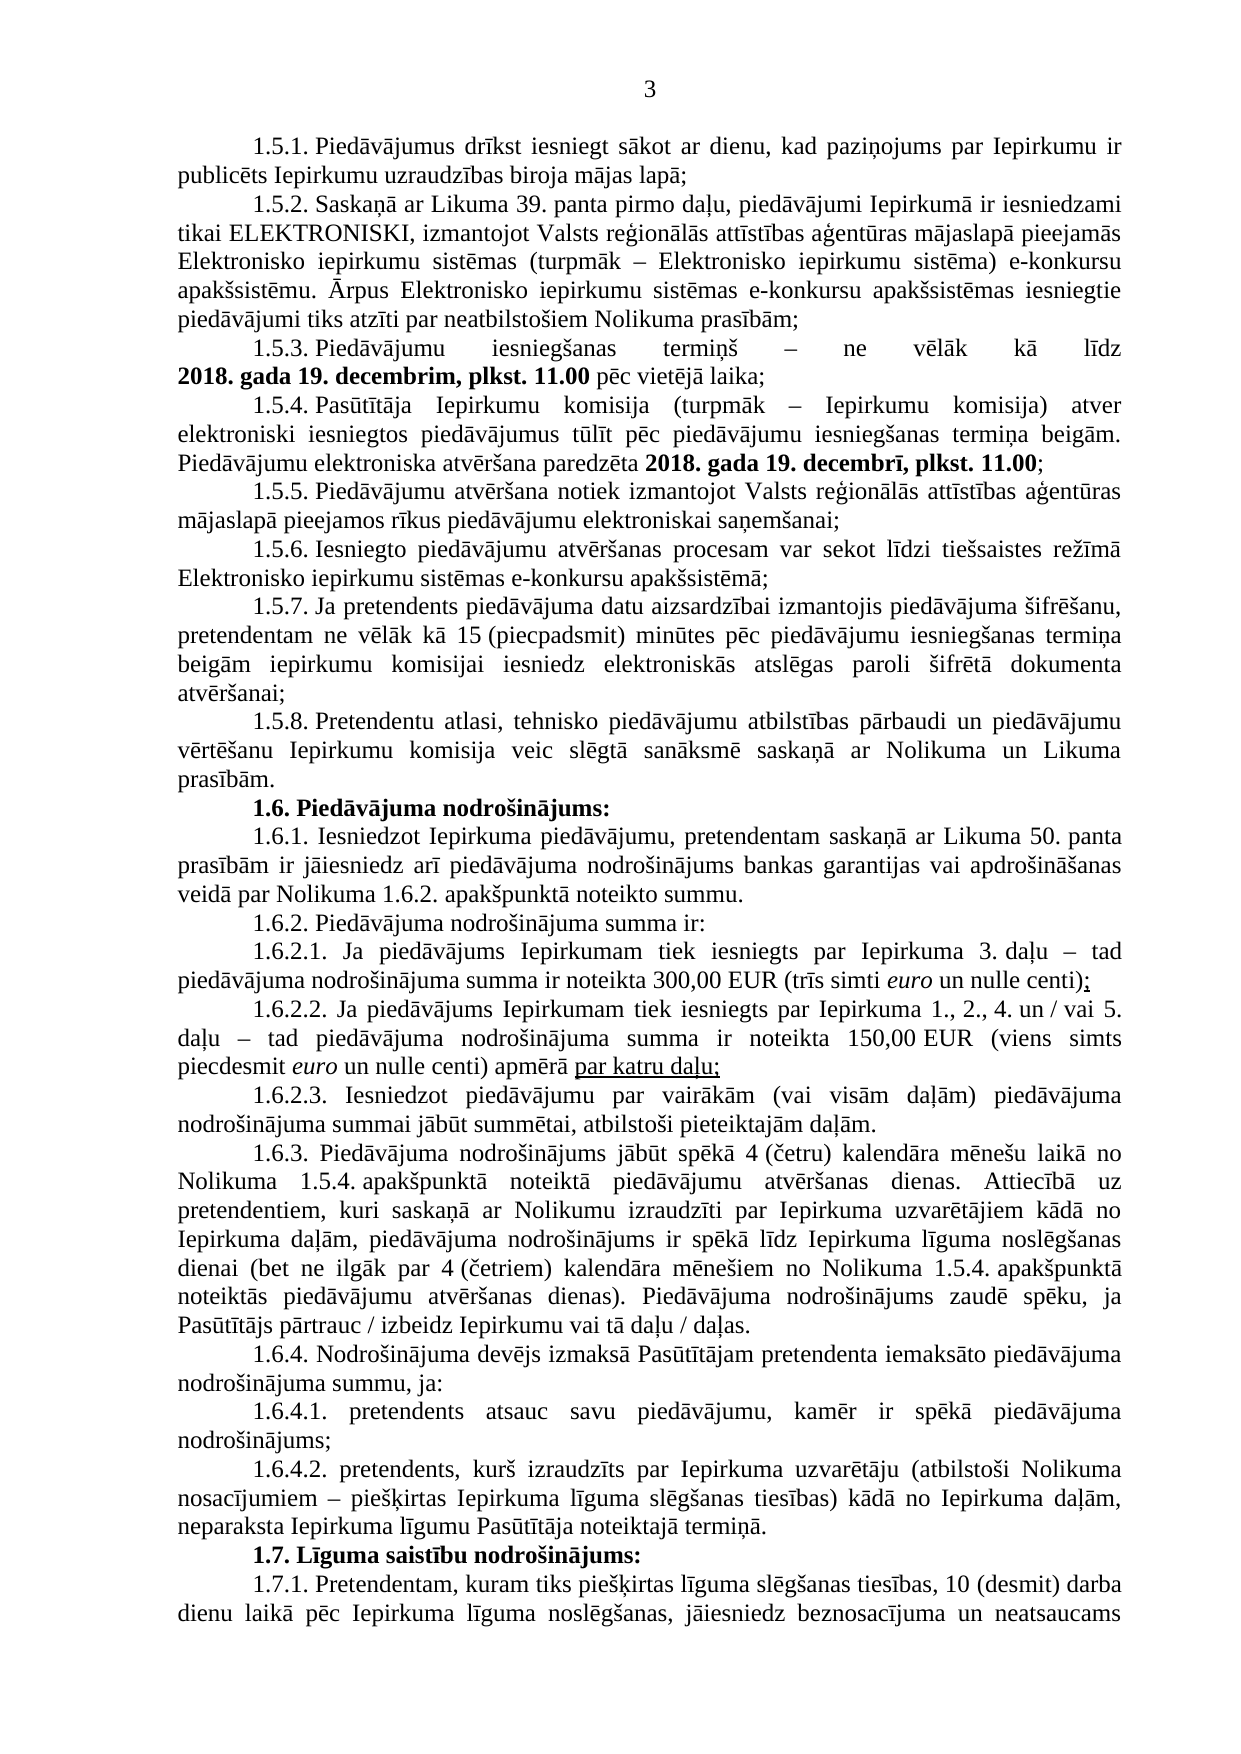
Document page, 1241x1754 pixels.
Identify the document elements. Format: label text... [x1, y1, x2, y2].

text 1.6.2. Piedāvājuma nodrošinājuma summa ir: [177, 908, 1122, 936]
list Pretendentu atlasi, tehnisko piedāvājumu atbilstības pārbaudi un piedāvājumu vērtēšanu Iepirkumu komisija veic slēgtā sanāksmē saskaņā ar Nolikuma un Likuma prasībām. [177, 706, 1122, 793]
text 1.6.4.2. pretendents, kurš izraudzīts par Iepirkuma uzvarētāju (atbilstoši Nolikuma nosacījumiem – piešķirtas Iepirkuma līguma slēgšanas tiesības) kādā no Iepirkuma daļām, neparaksta Iepirkuma līgumu Pasūtītāja noteiktajā termiņā. [177, 1454, 1122, 1540]
text 1.6.3. Piedāvājuma nodrošinājums jābūt spēkā 4 (četru) kalendāra mēnešu laikā no Nolikuma 1.5.4. apakšpunktā noteiktā piedāvājumu atvēršanas dienas. Attiecībā uz pretendentiem, kuri saskaņā ar Nolikumu izraudzīti par Iepirkuma uzvarētājiem kādā no Iepirkuma daļām, piedāvājuma nodrošinājums ir spēkā līdz Iepirkuma līguma noslēgšanas dienai (bet ne ilgāk par 4 (četriem) kalendāra mēnešiem no Nolikuma 1.5.4. apakšpunktā noteiktās piedāvājumu atvēršanas dienas). Piedāvājuma nodrošinājums zaudē spēku, ja Pasūtītājs pārtrauc / izbeidz Iepirkumu vai tā daļu / daļas. [177, 1138, 1122, 1339]
list Saskaņā ar Likuma 39. panta pirmo daļu, piedāvājumi Iepirkumā ir iesniedzami tikai ELEKTRONISKI, izmantojot Valsts reģionālās attīstības aģentūras mājaslapā pieejamās Elektronisko iepirkumu sistēmas (turpmāk – Elektronisko iepirkumu sistēma) e-konkursu apakšsistēmu. Ārpus Elektronisko iepirkumu sistēmas e-konkursu apakšsistēmas iesniegtie piedāvājumi tiks atzīti par neatbilstošiem Nolikuma prasībām; [177, 189, 1122, 333]
text 1.6.2.2. Ja piedāvājums Iepirkumam tiek iesniegts par Iepirkuma 1., 2., 4. un / vai 5. daļu – tad piedāvājuma nodrošinājuma summa ir noteikta 150,00 EUR (viens simts piecdesmit euro un nulle centi) apmērā par katru daļu; [177, 994, 1122, 1080]
text 1.6.1. Iesniedzot Iepirkuma piedāvājumu, pretendentam saskaņā ar Likuma 50. panta prasībām ir jāiesniedz arī piedāvājuma nodrošinājums bankas garantijas vai apdrošināšanas veidā par Nolikuma 1.6.2. apakšpunktā noteikto summu. [177, 821, 1122, 908]
list Iesniegto piedāvājumu atvēršanas procesam var sekot līdzi tiešsaistes režīmā Elektronisko iepirkumu sistēmas e-konkursu apakšsistēmā; [177, 534, 1122, 591]
list Piedāvājumu iesniegšanas termiņš – ne vēlāk kā līdz 2018. gada 19. decembrim, plkst. 11.00 pēc vietējā laika; [177, 333, 1122, 390]
list Pasūtītāja Iepirkumu komisija (turpmāk – Iepirkumu komisija) atver elektroniski iesniegtos piedāvājumus tūlīt pēc piedāvājumu iesniegšanas termiņa beigām. Piedāvājumu elektroniska atvēršana paredzēta 2018. gada 19. decembrī, plkst. 11.00; [177, 390, 1122, 476]
text 1.6.4.1. pretendents atsauc savu piedāvājumu, kamēr ir spēkā piedāvājuma nodrošinājums; [177, 1396, 1122, 1454]
list Piedāvājuma nodrošinājums: [177, 793, 1122, 821]
list Ja pretendents piedāvājuma datu aizsardzībai izmantojis piedāvājuma šifrēšanu, pretendentam ne vēlāk kā 15 (piecpadsmit) minūtes pēc piedāvājumu iesniegšanas termiņa beigām iepirkumu komisijai iesniedz elektroniskās atslēgas paroli šifrētā dokumenta atvēršanai; [177, 591, 1122, 706]
list Piedāvājumu atvēršana notiek izmantojot Valsts reģionālās attīstības aģentūras mājaslapā pieejamos rīkus piedāvājumu elektroniskai saņemšanai; [177, 476, 1122, 534]
text 1.6.2.1. Ja piedāvājums Iepirkumam tiek iesniegts par Iepirkuma 3. daļu – tad piedāvājuma nodrošinājuma summa ir noteikta 300,00 EUR (trīs simti euro un nulle centi); [177, 936, 1122, 994]
text 1.6.4. Nodrošinājuma devējs izmaksā Pasūtītājam pretendenta iemaksāto piedāvājuma nodrošinājuma summu, ja: [177, 1339, 1122, 1396]
list 1.7. Līguma saistību nodrošinājums: [177, 1540, 1122, 1569]
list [177, 1569, 1122, 1626]
list Piedāvājumus drīkst iesniegt sākot ar dienu, kad paziņojums par Iepirkumu ir publicēts Iepirkumu uzraudzības biroja mājas lapā; [177, 131, 1122, 189]
text 1.6.2.3. Iesniedzot piedāvājumu par vairākām (vai visām daļām) piedāvājuma nodrošinājuma summai jābūt summētai, atbilstoši pieteiktajām daļām. [177, 1080, 1122, 1138]
